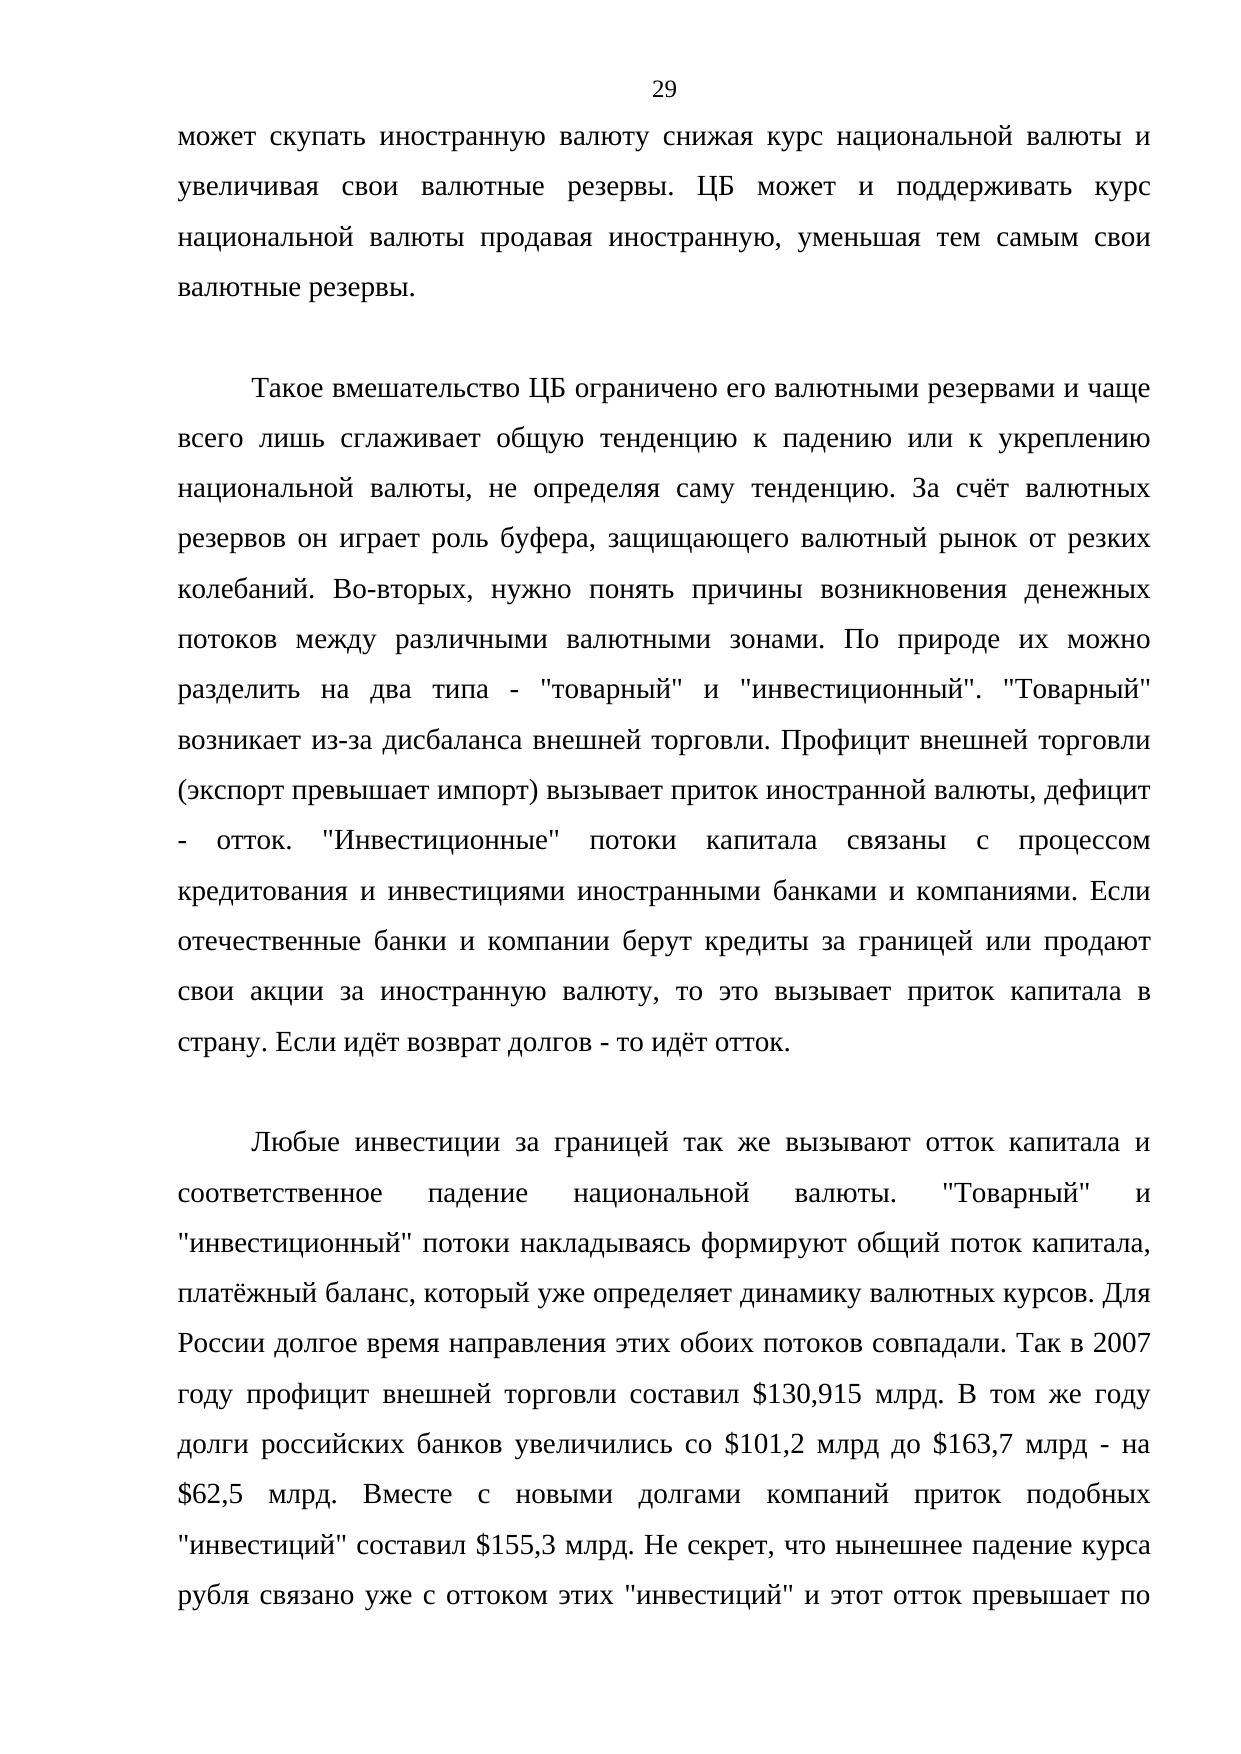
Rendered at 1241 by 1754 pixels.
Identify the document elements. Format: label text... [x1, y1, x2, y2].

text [177, 1124, 1152, 1611]
text Такое вмешательство ЦБ ограничено его валютными резервами и чаще всего лишь сглаживает общую тенденцию к падению или к укреплению национальной валюты, не определяя саму тенденцию. За счёт валютных резервов он играет роль буфера, защищающего валютный рынок от резких колебаний. Во-вторых, нужно понять причины возникновения денежных потоков между различными валютными зонами. По природе их можно разделить на два типа - "товарный" и "инвестиционный". "Товарный" возникает из-за дисбаланса внешней торговли. Профицит внешней торговли (экспорт превышает импорт) вызывает приток иностранной валюты, дефицит - отток. "Инвестиционные" потоки капитала связаны с процессом кредитования и инвестициями иностранными банками и компаниями. Если отечественные банки и компании берут кредиты за границей или продают свои акции за иностранную валюту, то это вызывает приток капитала в страну. Если идёт возврат долгов - то идёт отток. [177, 370, 1152, 1057]
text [177, 118, 1152, 303]
